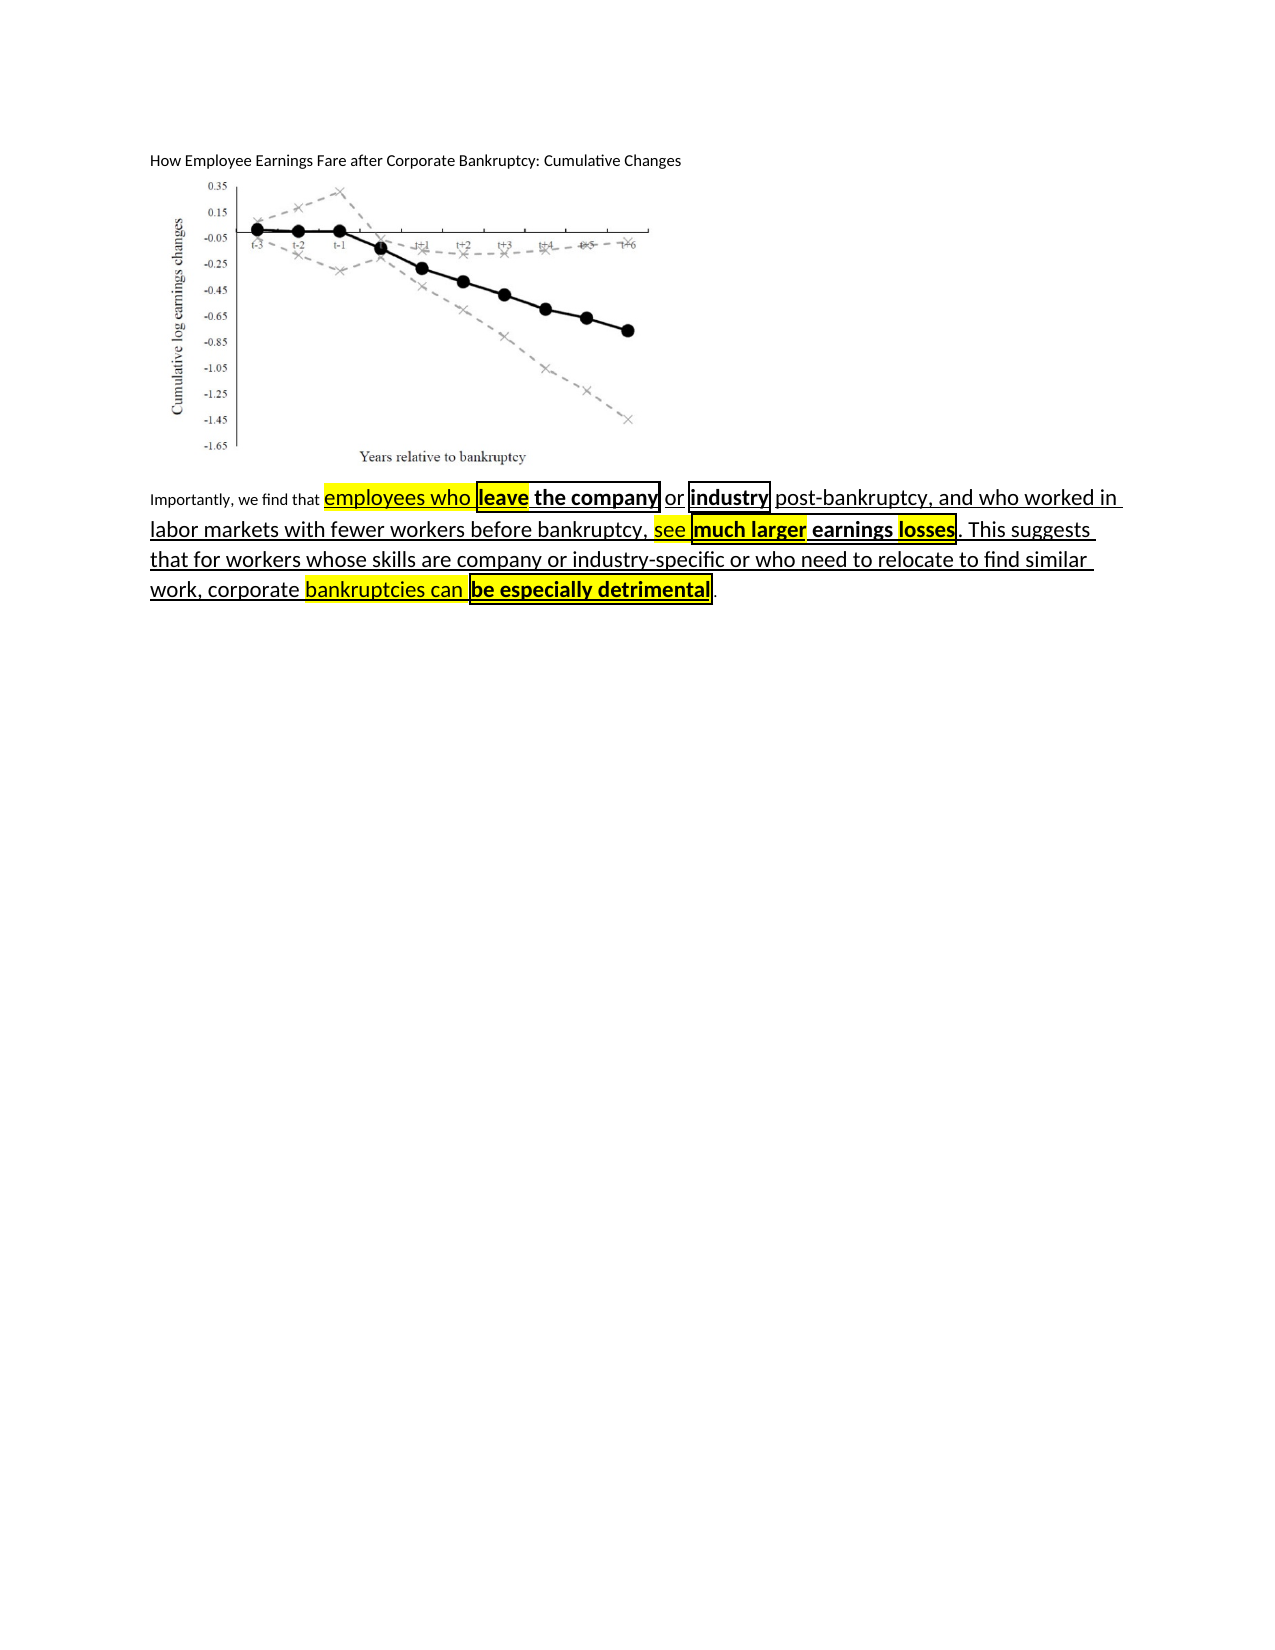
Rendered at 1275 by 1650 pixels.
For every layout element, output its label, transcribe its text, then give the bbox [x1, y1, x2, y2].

text Importantly, we find that employees who leave the company or industry post-bankruptcy, and who worked in labor markets with fewer workers before bankruptcy, see much larger earnings losses. This suggests that for workers whose skills are company or industry-specific or who need to relocate to find similar work, corporate bankruptcies can be especially detrimental. [150, 481, 1125, 605]
picture [150, 170, 668, 481]
text How Employee Earnings Fare after Corporate Bankruptcy: Cumulative Changes [150, 150, 1125, 170]
